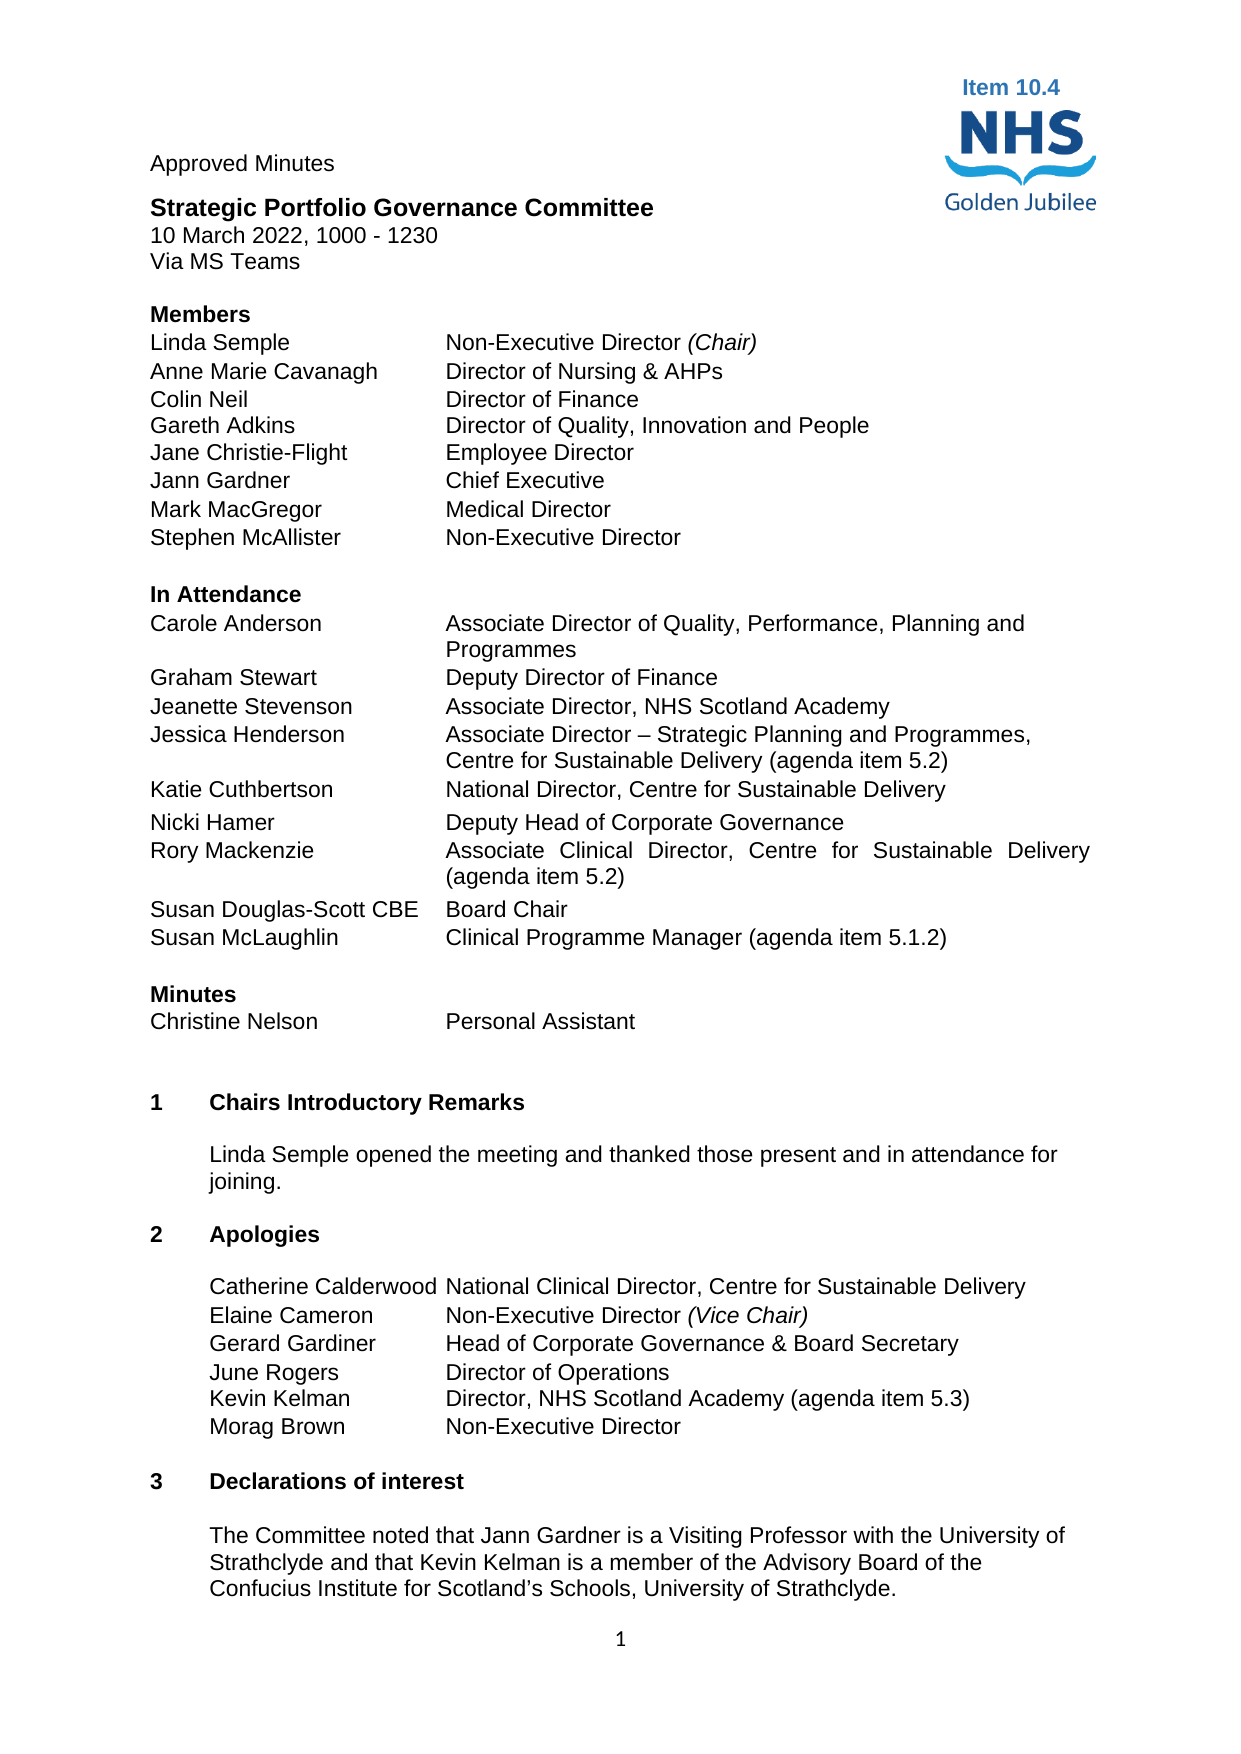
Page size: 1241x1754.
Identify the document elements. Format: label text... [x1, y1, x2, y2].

text Anne Marie Cavanagh Director of Nursing & AHPs [150, 358, 1090, 384]
text Rory Mackenzie Associate Clinical Director, Centre for Sustainable Delivery (agenda item 5.2) [150, 837, 1090, 890]
text 2 Apologies [150, 1221, 1090, 1247]
text Kevin Kelman Director, NHS Scotland Academy (agenda item 5.3) [209, 1385, 1090, 1411]
text Christine Nelson Personal Assistant [150, 1008, 1090, 1034]
text Carole Anderson Associate Director of Quality, Performance, Planning and Programmes [150, 609, 1090, 662]
text Catherine Calderwood National Clinical Director, Centre for Sustainable Delivery [150, 1273, 1090, 1299]
text The Committee noted that Jann Gardner is a Visiting Professor with the University of Strathclyde and that Kevin Kelman is a member of the Advisory Board of the Confucius Institute for Scotland’s Schools, University of Strathclyde. [150, 1522, 1090, 1602]
text 3 Declarations of interest [150, 1468, 1090, 1494]
text Approved Minutes [150, 150, 944, 176]
text 10 March 2022, 1000 - 1230 [150, 222, 1090, 248]
text Colin Neil Director of Finance [150, 386, 1090, 412]
text Susan McLaughlin Clinical Programme Manager (agenda item 5.1.2) [150, 924, 1090, 951]
text Morag Brown Non-Executive Director [209, 1413, 1090, 1440]
text Linda Semple opened the meeting and thanked those present and in attendance for joining. [209, 1141, 1090, 1194]
text Susan Douglas-Scott CBE Board Chair [150, 896, 1090, 922]
picture [944, 110, 1097, 216]
text Gerard Gardiner Head of Corporate Governance & Board Secretary [150, 1330, 1090, 1356]
text June Rogers Director of Operations [150, 1358, 1090, 1385]
text Via MS Teams [150, 248, 1090, 274]
text Jessica Henderson Associate Director – Strategic Planning and Programmes, Centre for Sustainable Delivery (agenda item 5.2) [150, 721, 1090, 774]
text Gareth Adkins Director of Quality, Innovation and People [150, 412, 1090, 439]
text Elaine Cameron Non-Executive Director (Vice Chair) [150, 1302, 1090, 1328]
text Katie Cuthbertson National Director, Centre for Sustainable Delivery [150, 776, 1090, 802]
text Linda Semple Non-Executive Director (Chair) [150, 329, 1090, 356]
text Mark MacGregor Medical Director [150, 496, 1090, 522]
text Minutes [150, 981, 1110, 1008]
text Strategic Portfolio Governance Committee [150, 193, 1090, 222]
text Nicki Hamer Deputy Head of Corporate Governance [150, 808, 1090, 835]
text Stephen McAllister Non-Executive Director [150, 524, 1090, 551]
text In Attendance [150, 581, 1090, 607]
text Jeanette Stevenson Associate Director, NHS Scotland Academy [150, 693, 1090, 719]
text Members [150, 301, 1090, 327]
text Jann Gardner Chief Executive [150, 467, 1090, 494]
text Jane Christie-Flight Employee Director [150, 439, 1090, 465]
text Graham Stewart Deputy Director of Finance [150, 664, 1090, 691]
list Chairs Introductory Remarks [150, 1089, 1090, 1115]
